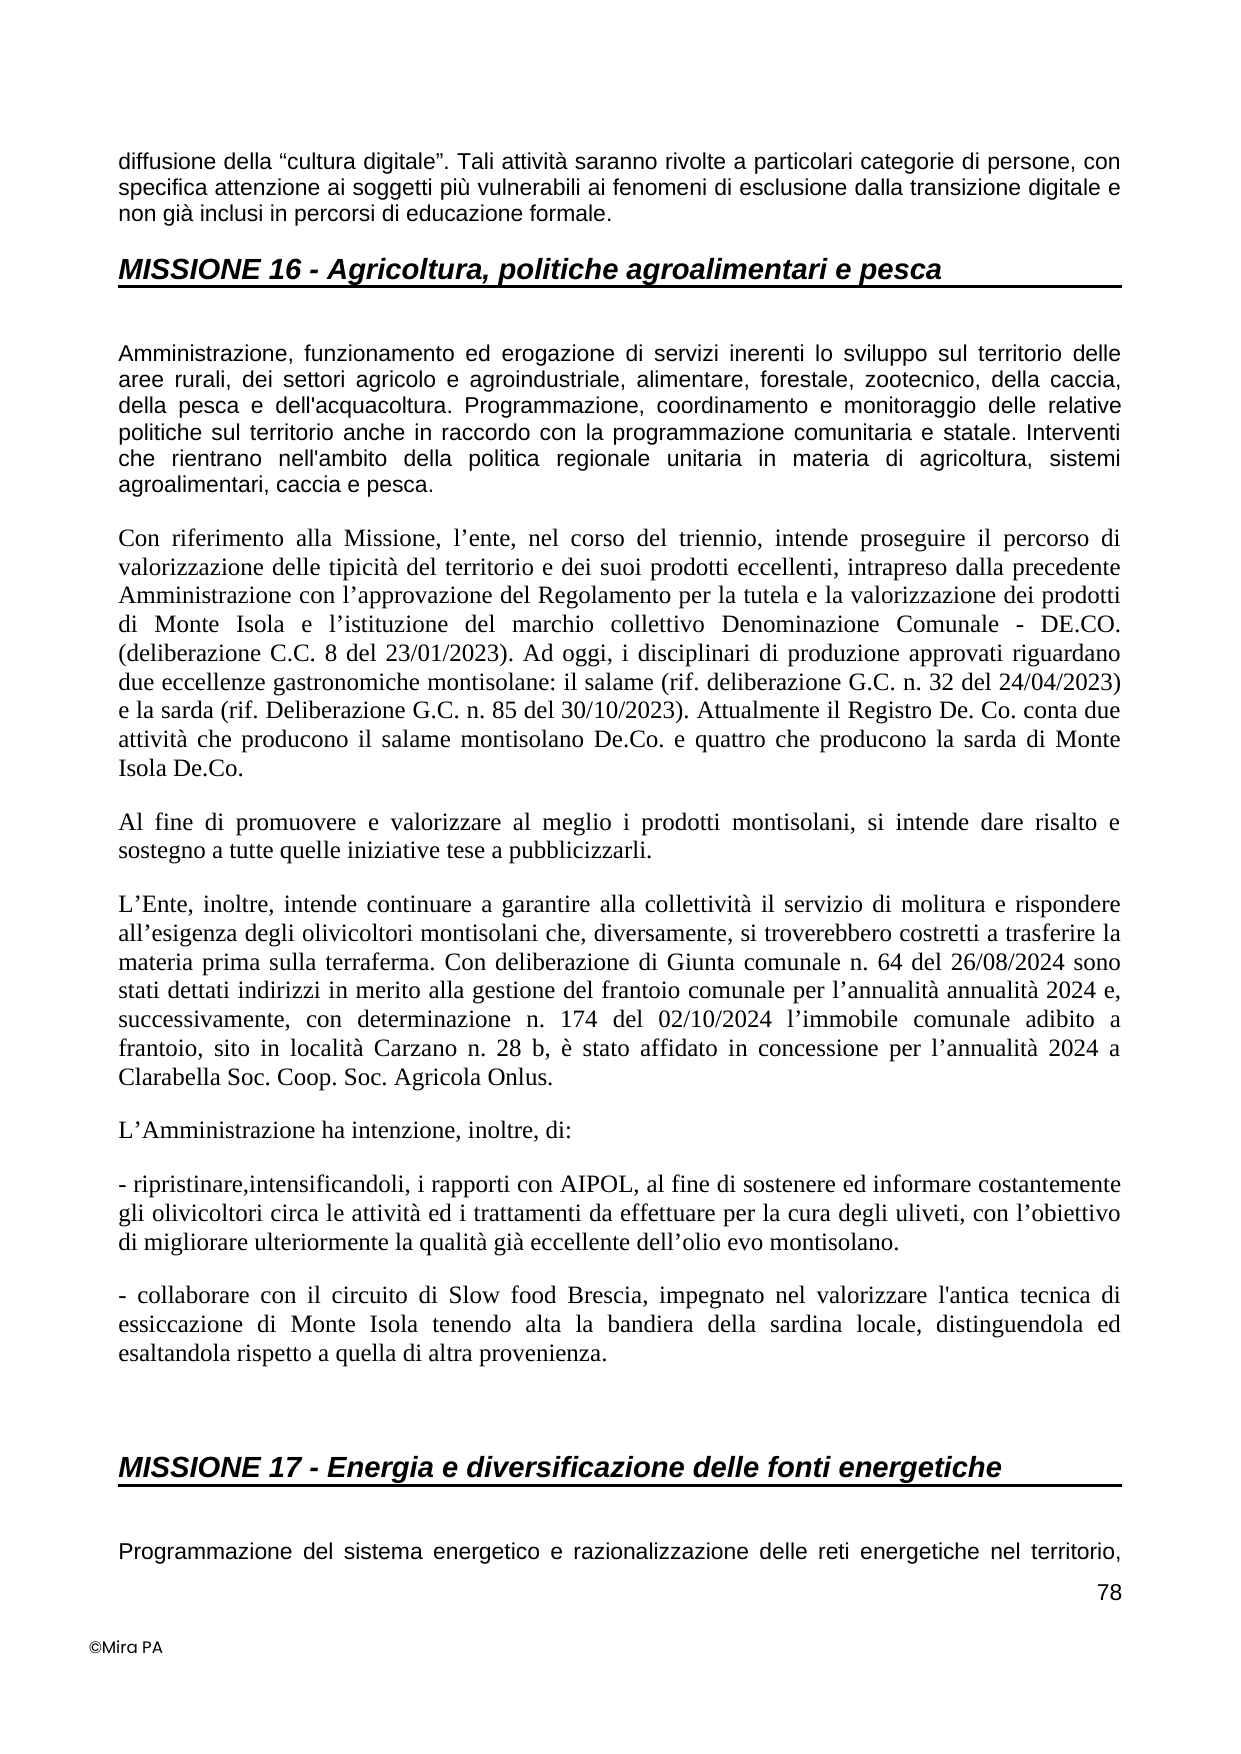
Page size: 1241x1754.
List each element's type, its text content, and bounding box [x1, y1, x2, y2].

text Amministrazione, funzionamento ed erogazione di servizi inerenti lo sviluppo sul territorio delle aree rurali, dei settori agricolo e agroindustriale, alimentare, forestale, zootecnico, della caccia, della pesca e dell'acquacoltura. Programmazione, coordinamento e monitoraggio delle relative politiche sul territorio anche in raccordo con la programmazione comunitaria e statale. Interventi che rientrano nell'ambito della politica regionale unitaria in materia di agricoltura, sistemi agroalimentari, caccia e pesca. [118, 313, 1122, 498]
text Al fine di promuovere e valorizzare al meglio i prodotti montisolani, si intende dare risalto e sostegno a tutte quelle iniziative tese a pubblicizzarli. [118, 807, 1122, 864]
text - collaborare con il circuito di Slow food Brescia, impegnato nel valorizzare l'antica tecnica di essiccazione di Monte Isola tenendo alta la bandiera della sardina locale, distinguendola ed esaltandola rispetto a quella di altra provenienza. [118, 1280, 1122, 1367]
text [118, 148, 1122, 227]
text L’Amministrazione ha intenzione, inoltre, di: [118, 1115, 1122, 1144]
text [118, 1512, 1122, 1564]
text L’Ente, inoltre, intende continuare a garantire alla collettività il servizio di molitura e rispondere all’esigenza degli olivicoltori montisolani che, diversamente, si troverebbero costretti a trasferire la materia prima sulla terraferma. Con deliberazione di Giunta comunale n. 64 del 26/08/2024 sono stati dettati indirizzi in merito alla gestione del frantoio comunale per l’annualità annualità 2024 e, successivamente, con determinazione n. 174 del 02/10/2024 l’immobile comunale adibito a frantoio, sito in località Carzano n. 28 b, è stato affidato in concessione per l’annualità 2024 a Clarabella Soc. Coop. Soc. Agricola Onlus. [118, 889, 1122, 1090]
text Con riferimento alla Missione, l’ente, nel corso del triennio, intende proseguire il percorso di valorizzazione delle tipicità del territorio e dei suoi prodotti eccellenti, intrapreso dalla precedente Amministrazione con l’approvazione del Regolamento per la tutela e la valorizzazione dei prodotti di Monte Isola e l’istituzione del marchio collettivo Denominazione Comunale - DE.CO. (deliberazione C.C. 8 del 23/01/2023). Ad oggi, i disciplinari di produzione approvati riguardano due eccellenze gastronomiche montisolane: il salame (rif. deliberazione G.C. n. 32 del 24/04/2023) e la sarda (rif. Deliberazione G.C. n. 85 del 30/10/2023). Attualmente il Registro De. Co. conta due attività che producono il salame montisolano De.Co. e quattro che producono la sarda di Monte Isola De.Co. [118, 523, 1122, 782]
text MISSIONE 17 - Energia e diversificazione delle fonti energetiche [118, 1450, 1122, 1484]
text MISSIONE 16 - Agricoltura, politiche agroalimentari e pesca [118, 252, 1122, 285]
text - ripristinare,intensificandoli, i rapporti con AIPOL, al fine di sostenere ed informare costantemente gli olivicoltori circa le attività ed i trattamenti da effettuare per la cura degli uliveti, con l’obiettivo di migliorare ulteriormente la qualità già eccellente dell’olio evo montisolano. [118, 1169, 1122, 1255]
